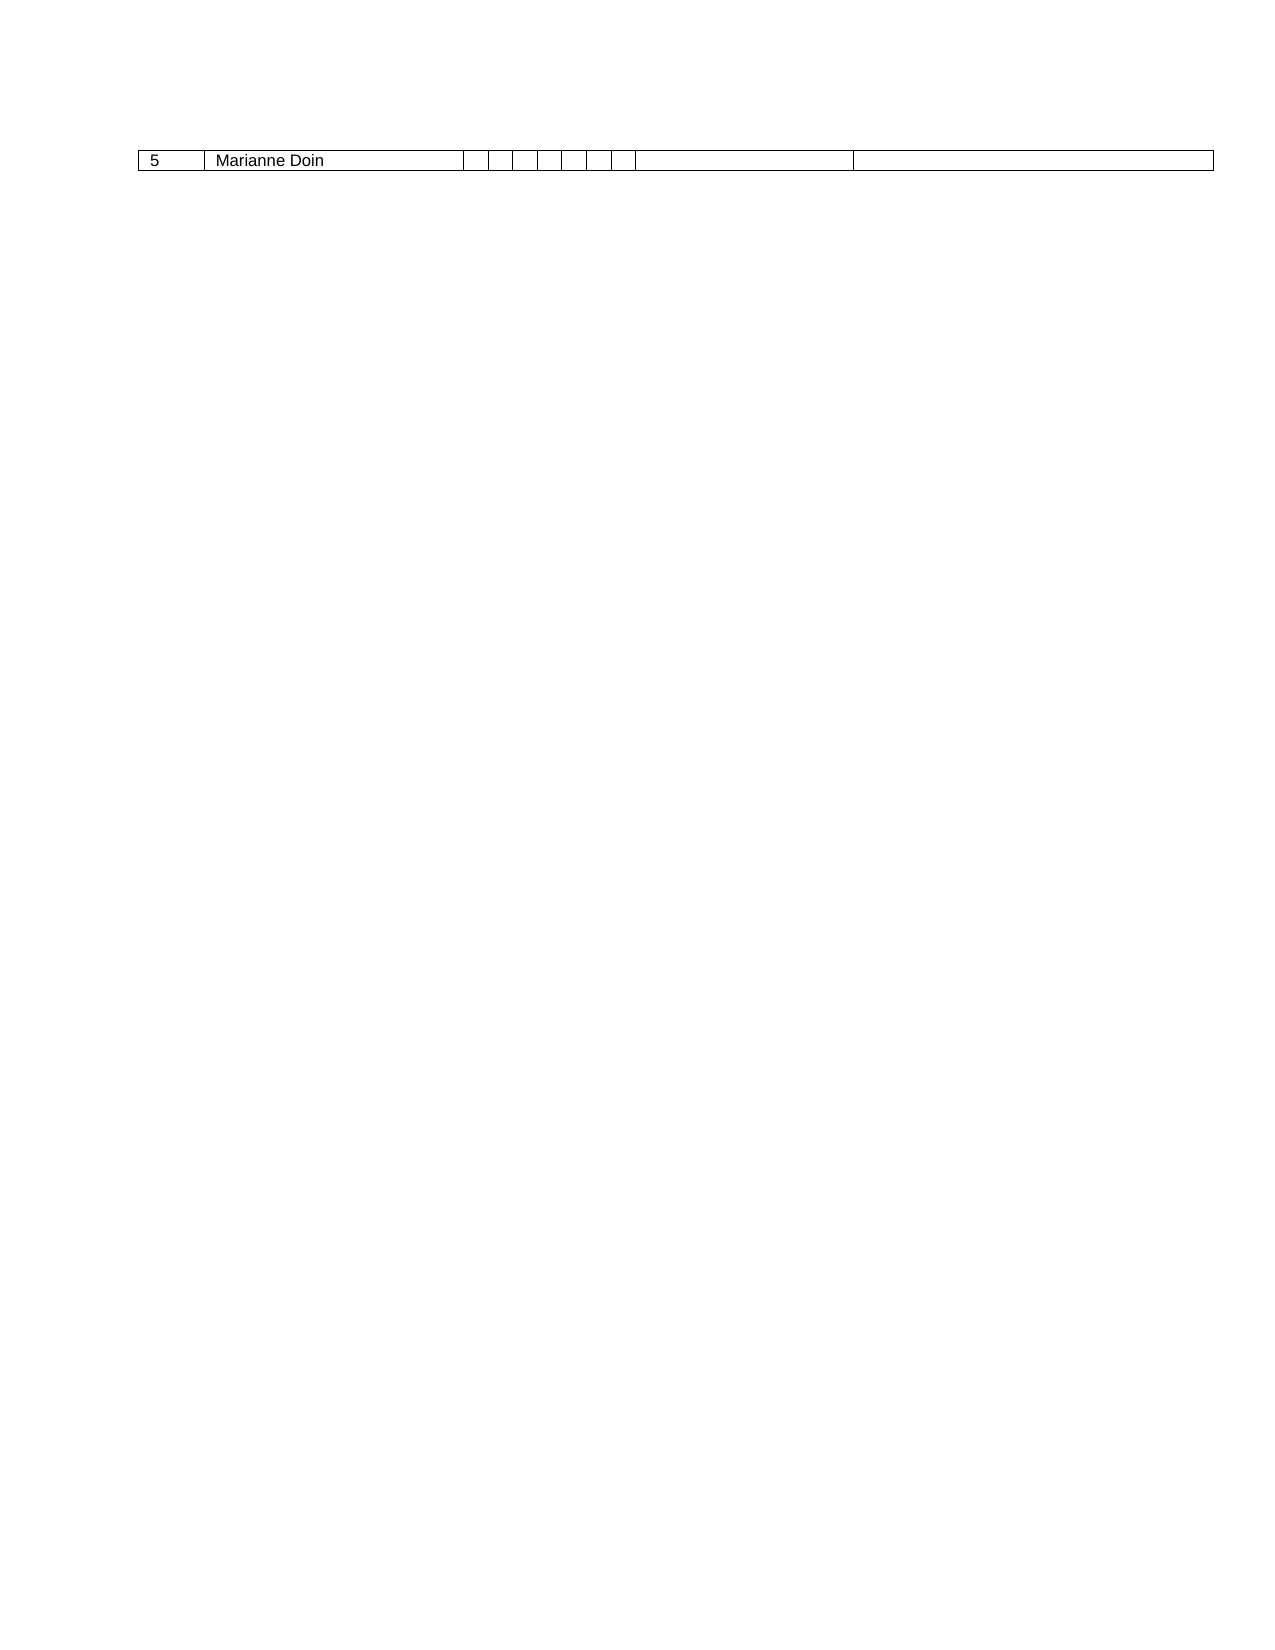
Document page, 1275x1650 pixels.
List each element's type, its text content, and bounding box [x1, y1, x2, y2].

table_cell [513, 151, 537, 170]
table_cell [854, 151, 1213, 170]
table_cell [464, 151, 488, 170]
table_cell [587, 151, 611, 170]
table_cell [489, 151, 512, 170]
table_cell [562, 151, 586, 170]
table_cell [612, 151, 635, 170]
table_cell [636, 151, 853, 170]
table_cell Marianne Doin [205, 151, 463, 170]
table_cell [538, 151, 561, 170]
table_cell 5 [139, 151, 204, 170]
